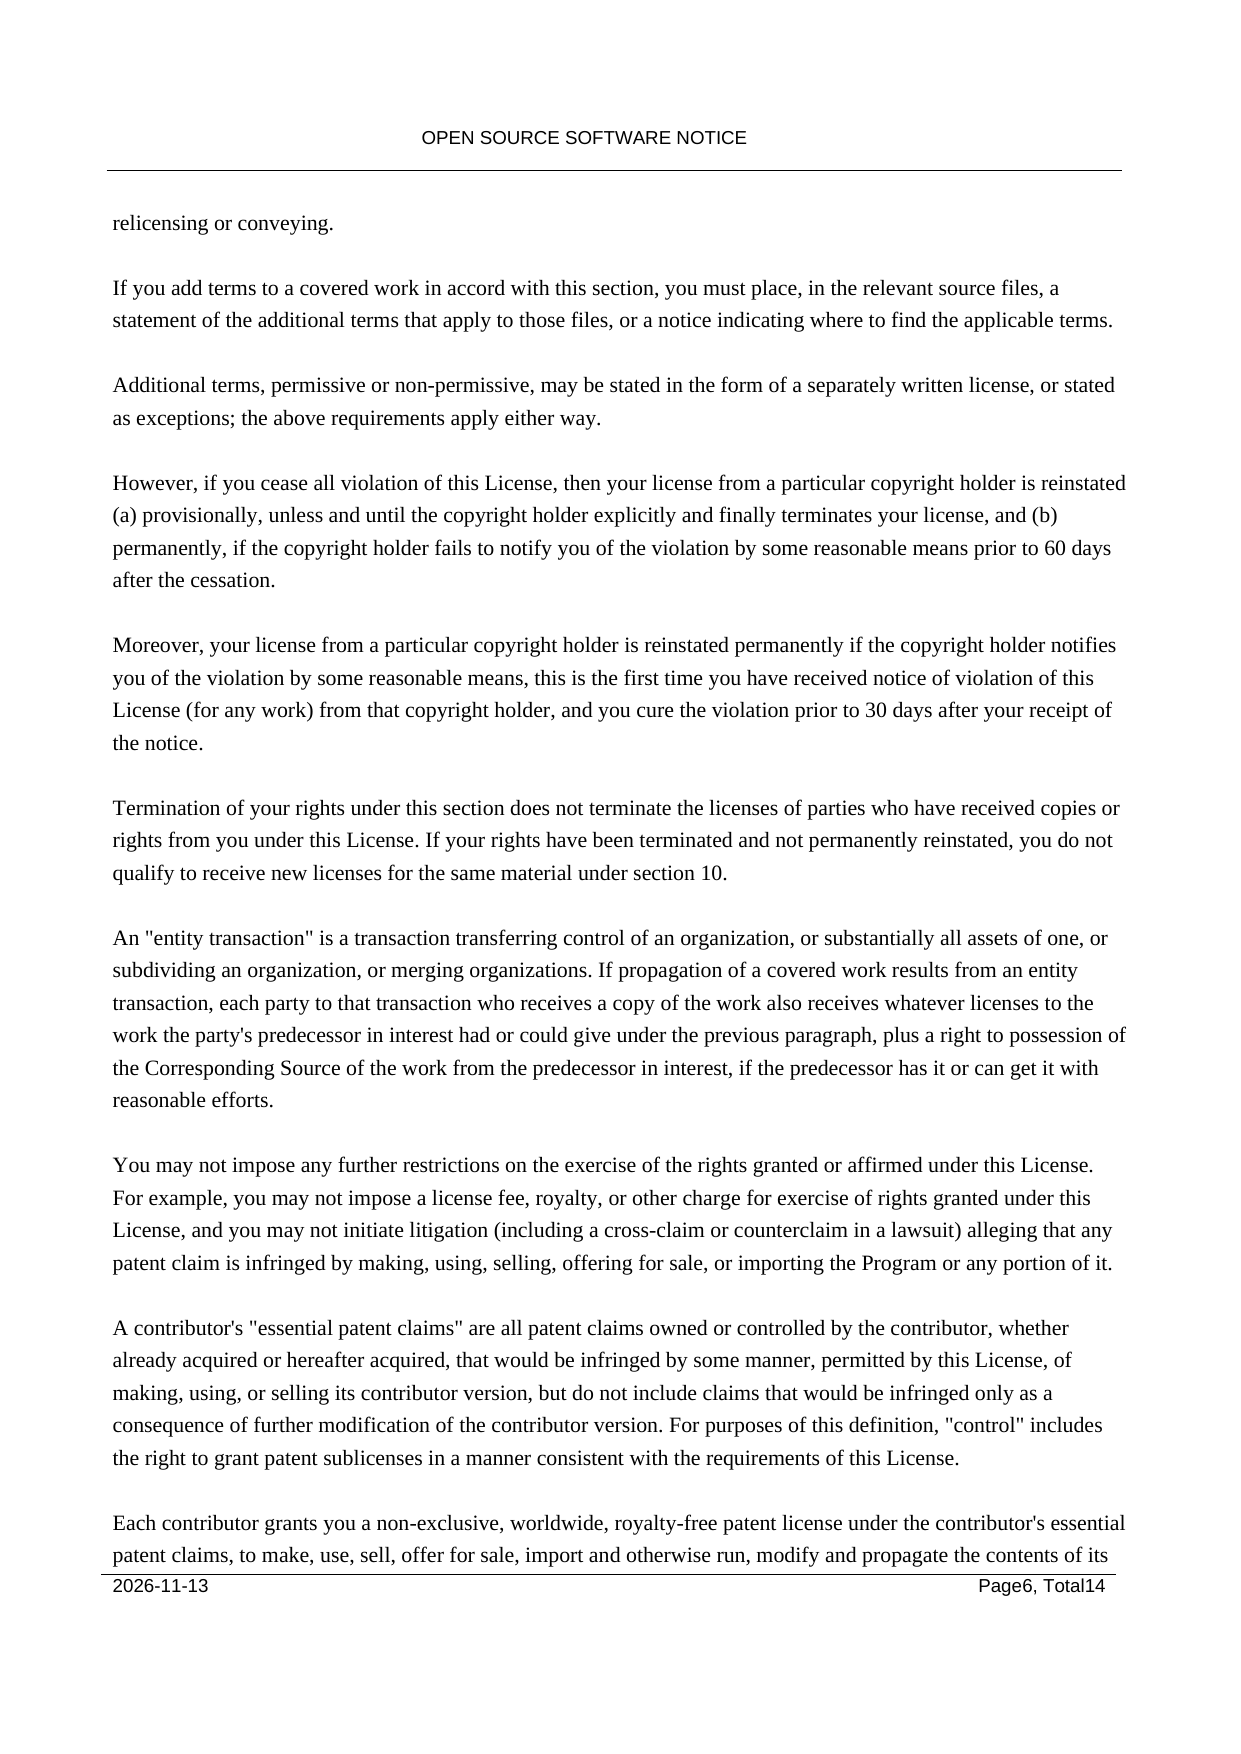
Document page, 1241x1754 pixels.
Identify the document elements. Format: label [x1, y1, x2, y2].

text [112, 206, 1128, 1571]
